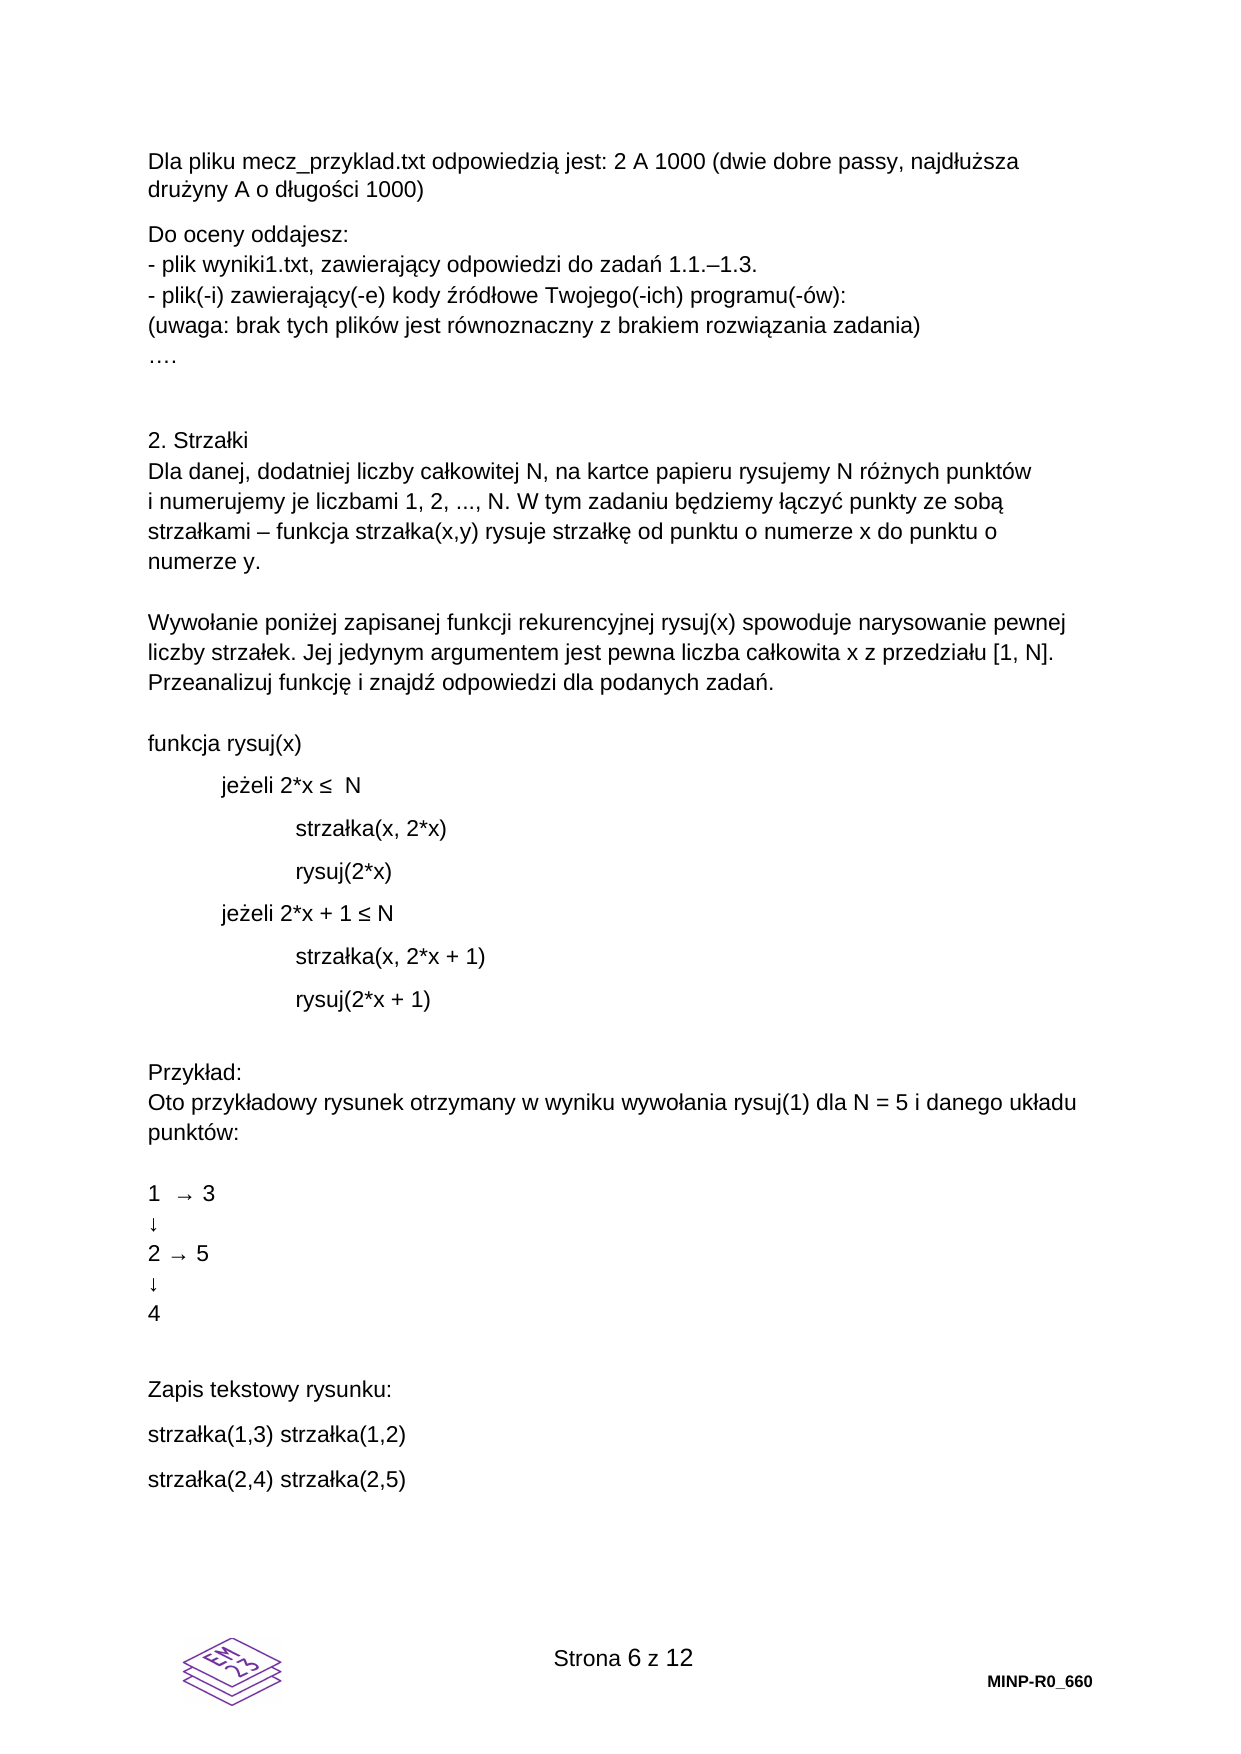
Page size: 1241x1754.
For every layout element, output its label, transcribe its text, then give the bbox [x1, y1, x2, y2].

text 1 → 3 [148, 1179, 1093, 1206]
text Zapis tekstowy rysunku: [148, 1376, 1093, 1402]
text jeżeli 2*x + 1 ≤ N [148, 900, 1093, 927]
text strzałka(x, 2*x + 1) [148, 943, 1093, 969]
text strzałka(x, 2*x) [148, 815, 1093, 841]
text ↓ [148, 1270, 1093, 1296]
text - plik(-i) zawierający(-e) kody źródłowe Twojego(-ich) programu(-ów): [148, 282, 1093, 308]
text 2 → 5 [148, 1240, 1093, 1266]
text Dla pliku mecz_przyklad.txt odpowiedzią jest: 2 A 1000 (dwie dobre passy, najdłuższa drużyny A o długości 1000) [148, 148, 1093, 202]
text Przykład: [148, 1059, 1093, 1085]
text rysuj(2*x + 1) [148, 986, 1093, 1012]
text 4 [148, 1300, 1093, 1327]
text Dla danej, dodatniej liczby całkowitej N, na kartce papieru rysujemy N różnych punktów i numerujemy je liczbami 1, 2, ..., N. W tym zadaniu będziemy łączyć punkty ze sobą strzałkami – funkcja strzałka(x,y) rysuje strzałkę od punktu o numerze x do punktu o numerze y. [148, 458, 1093, 574]
text jeżeli 2*x ≤ N [148, 772, 1093, 798]
picture [182, 1638, 282, 1706]
text - plik wyniki1.txt, zawierający odpowiedzi do zadań 1.1.–1.3. [148, 251, 1093, 278]
text (uwaga: brak tych plików jest równoznaczny z brakiem rozwiązania zadania) [148, 312, 1093, 338]
text …. [148, 342, 1093, 368]
text funkcja rysuj(x) [148, 729, 1093, 756]
text Wywołanie poniżej zapisanej funkcji rekurencyjnej rysuj(x) spowoduje narysowanie pewnej liczby strzałek. Jej jedynym argumentem jest pewna liczba całkowita x z przedziału [1, N]. Przeanalizuj funkcję i znajdź odpowiedzi dla podanych zadań. [148, 609, 1093, 695]
text 2. Strzałki [148, 427, 1093, 454]
text strzałka(1,3) strzałka(1,2) [148, 1421, 1093, 1447]
text strzałka(2,4) strzałka(2,5) [148, 1466, 1093, 1492]
text ↓ [148, 1210, 1093, 1236]
text rysuj(2*x) [148, 858, 1093, 884]
text Do oceny oddajesz: [148, 221, 1093, 247]
text Oto przykładowy rysunek otrzymany w wyniku wywołania rysuj(1) dla N = 5 i danego układu punktów: [148, 1089, 1093, 1145]
